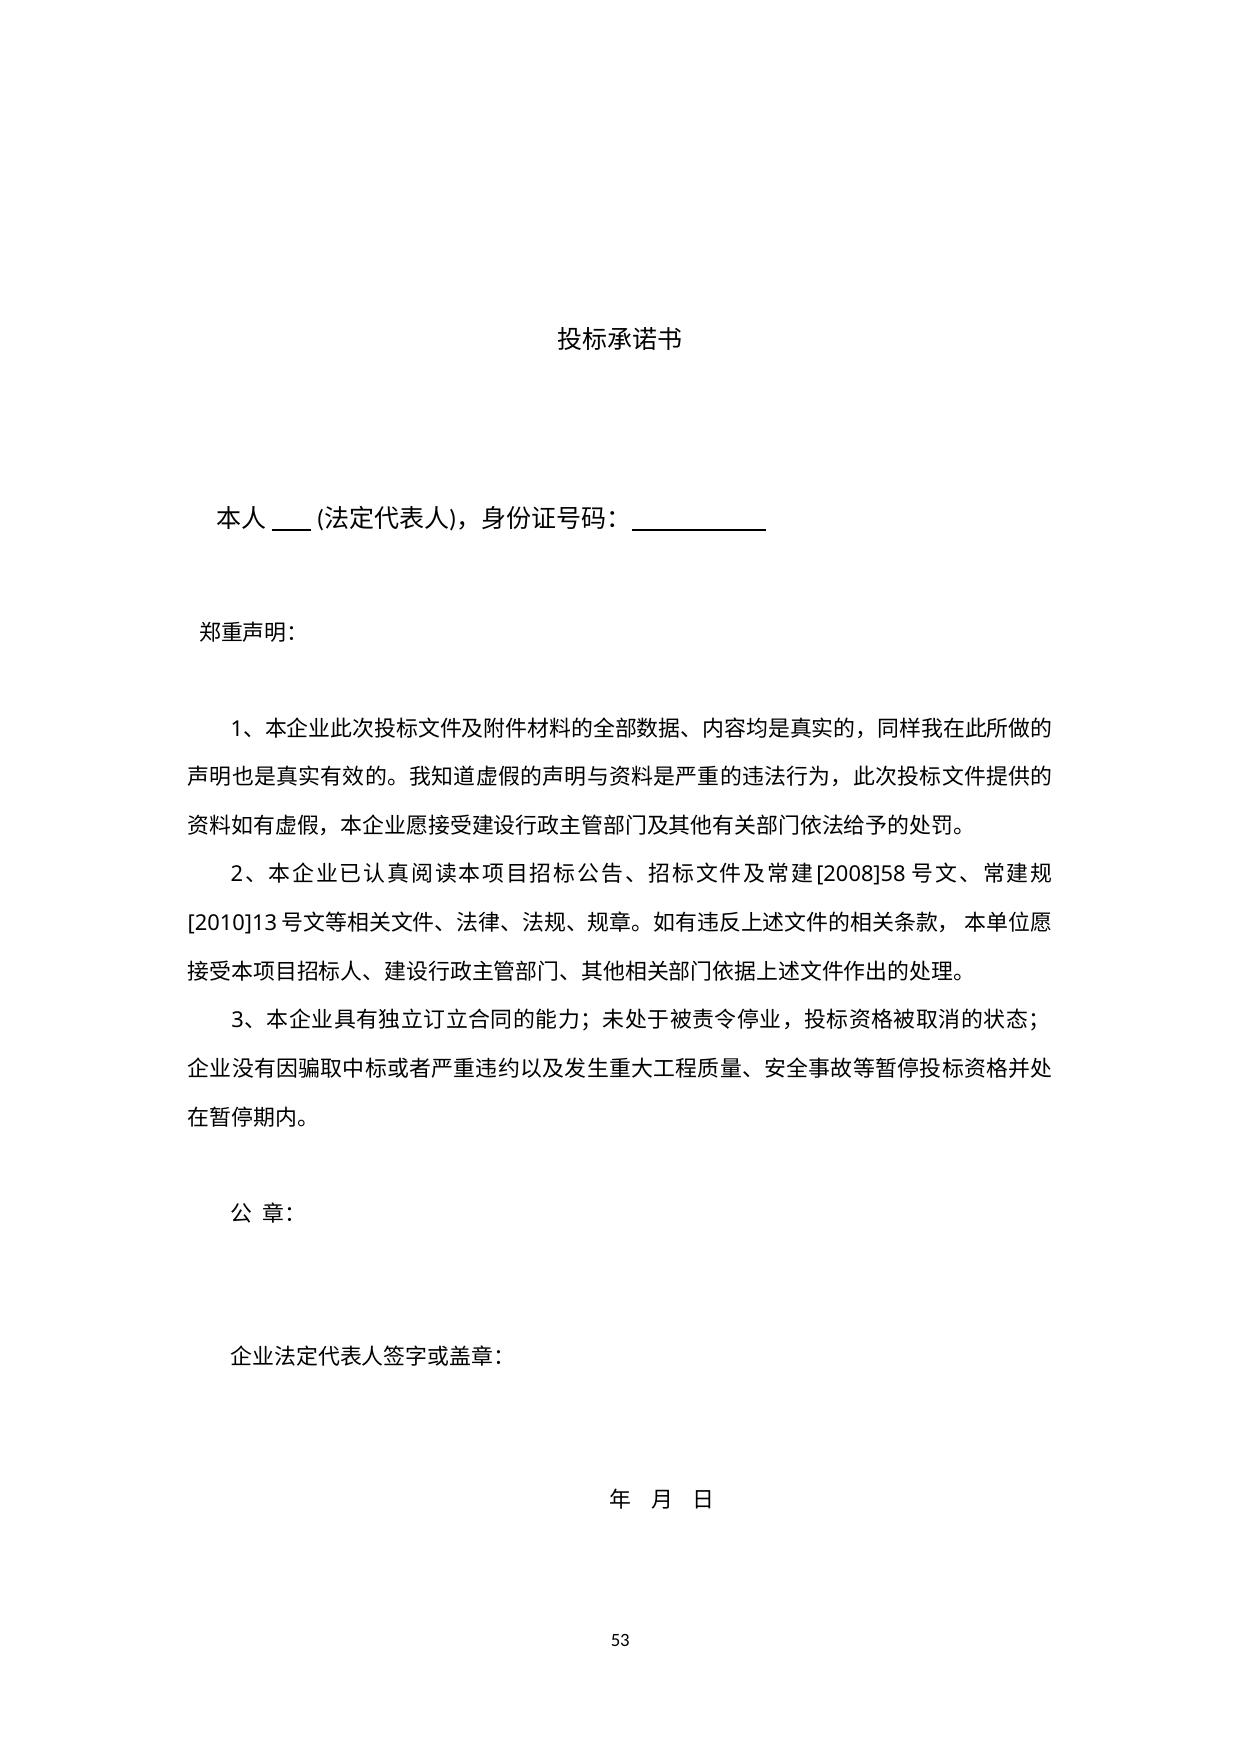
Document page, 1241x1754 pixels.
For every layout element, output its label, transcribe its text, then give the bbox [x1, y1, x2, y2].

text 2、本企业已认真阅读本项目招标公告、招标文件及常建[2008]58号文、常建规[2010]13号文等相关文件、法律、法规、规章。如有违反上述文件的相关条款， 本单位愿接受本项目招标人、建设行政主管部门、其他相关部门依据上述文件作出的处理。 [187, 856, 1053, 986]
text 投标承诺书 [187, 305, 1053, 370]
text 公 章： [187, 1195, 1053, 1228]
text 郑重声明： [187, 614, 1053, 647]
text 年 月 日 [187, 1481, 1053, 1514]
text 企业法定代表人签字或盖章： [187, 1338, 1053, 1371]
text 本人 (法定代表人)，身份证号码： [187, 484, 1053, 549]
text 3、本企业具有独立订立合同的能力；未处于被责令停业，投标资格被取消的状态；企业没有因骗取中标或者严重违约以及发生重大工程质量、安全事故等暂停投标资格并处在暂停期内。 [187, 1002, 1053, 1132]
text 1、本企业此次投标文件及附件材料的全部数据、内容均是真实的，同样我在此所做的声明也是真实有效的。我知道虚假的声明与资料是严重的违法行为，此次投标文件提供的资料如有虚假，本企业愿接受建设行政主管部门及其他有关部门依法给予的处罚。 [187, 710, 1053, 840]
